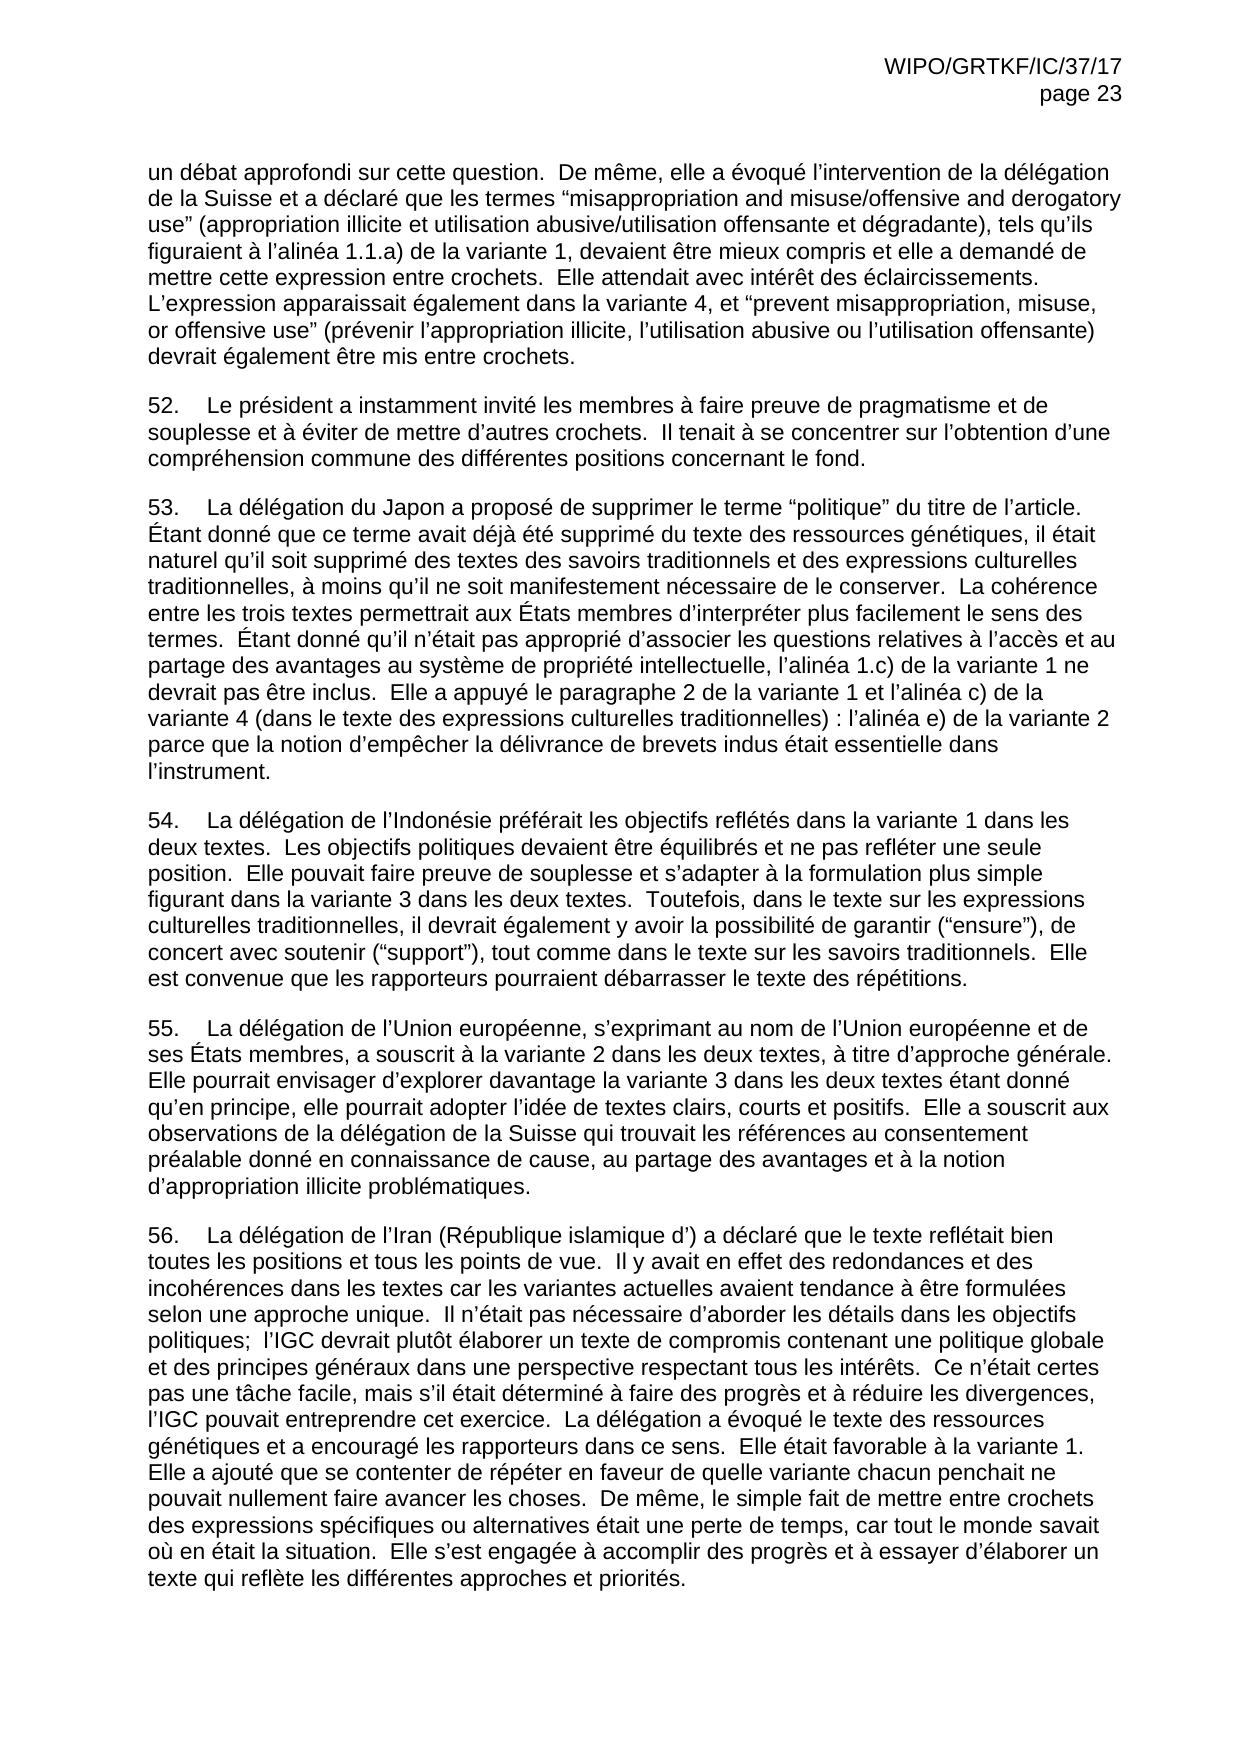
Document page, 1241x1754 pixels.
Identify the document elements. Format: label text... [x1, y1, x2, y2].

text La délégation de l’Iran (République islamique d’) a déclaré que le texte reflétait bien toutes les positions et tous les points de vue. Il y avait en effet des redondances et des incohérences dans les textes car les variantes actuelles avaient tendance à être formulées selon une approche unique. Il n’était pas nécessaire d’aborder les détails dans les objectifs politiques; l’IGC devrait plutôt élaborer un texte de compromis contenant une politique globale et des principes généraux dans une perspective respectant tous les intérêts. Ce n’était certes pas une tâche facile, mais s’il était déterminé à faire des progrès et à réduire les divergences, l’IGC pouvait entreprendre cet exercice. La délégation a évoqué le texte des ressources génétiques et a encouragé les rapporteurs dans ce sens. Elle était favorable à la variante 1. Elle a ajouté que se contenter de répéter en faveur de quelle variante chacun penchait ne pouvait nullement faire avancer les choses. De même, le simple fait de mettre entre crochets des expressions spécifiques ou alternatives était une perte de temps, car tout le monde savait où en était la situation. Elle s’est engagée à accomplir des progrès et à essayer d’élaborer un texte qui reflète les différentes approches et priorités. [148, 1222, 1122, 1591]
text La délégation de l’Union européenne, s’exprimant au nom de l’Union européenne et de ses États membres, a souscrit à la variante 2 dans les deux textes, à titre d’approche générale. Elle pourrait envisager d’explorer davantage la variante 3 dans les deux textes étant donné qu’en principe, elle pourrait adopter l’idée de textes clairs, courts et positifs. Elle a souscrit aux observations de la délégation de la Suisse qui trouvait les références au consentement préalable donné en connaissance de cause, au partage des avantages et à la notion d’appropriation illicite problématiques. [148, 1014, 1122, 1199]
text Le président a instamment invité les membres à faire preuve de pragmatisme et de souplesse et à éviter de mettre d’autres crochets. Il tenait à se concentrer sur l’obtention d’une compréhension commune des différentes positions concernant le fond. [148, 392, 1122, 471]
text La délégation du Japon a proposé de supprimer le terme “politique” du titre de l’article. Étant donné que ce terme avait déjà été supprimé du texte des ressources génétiques, il était naturel qu’il soit supprimé des textes des savoirs traditionnels et des expressions culturelles traditionnelles, à moins qu’il ne soit manifestement nécessaire de le conserver. La cohérence entre les trois textes permettrait aux États membres d’interpréter plus facilement le sens des termes. Étant donné qu’il n’était pas approprié d’associer les questions relatives à l’accès et au partage des avantages au système de propriété intellectuelle, l’alinéa 1.c) de la variante 1 ne devrait pas être inclus. Elle a appuyé le paragraphe 2 de la variante 1 et l’alinéa c) de la variante 4 (dans le texte des expressions culturelles traditionnelles) : l’alinéa e) de la variante 2 parce que la notion d’empêcher la délivrance de brevets indus était essentielle dans l’instrument. [148, 494, 1122, 784]
text La délégation de l’Indonésie préférait les objectifs reflétés dans la variante 1 dans les deux textes. Les objectifs politiques devaient être équilibrés et ne pas refléter une seule position. Elle pouvait faire preuve de souplesse et s’adapter à la formulation plus simple figurant dans la variante 3 dans les deux textes. Toutefois, dans le texte sur les expressions culturelles traditionnelles, il devrait également y avoir la possibilité de garantir (“ensure”), de concert avec soutenir (“support”), tout comme dans le texte sur les savoirs traditionnels. Elle est convenue que les rapporteurs pourraient débarrasser le texte des répétitions. [148, 807, 1122, 992]
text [148, 158, 1122, 369]
